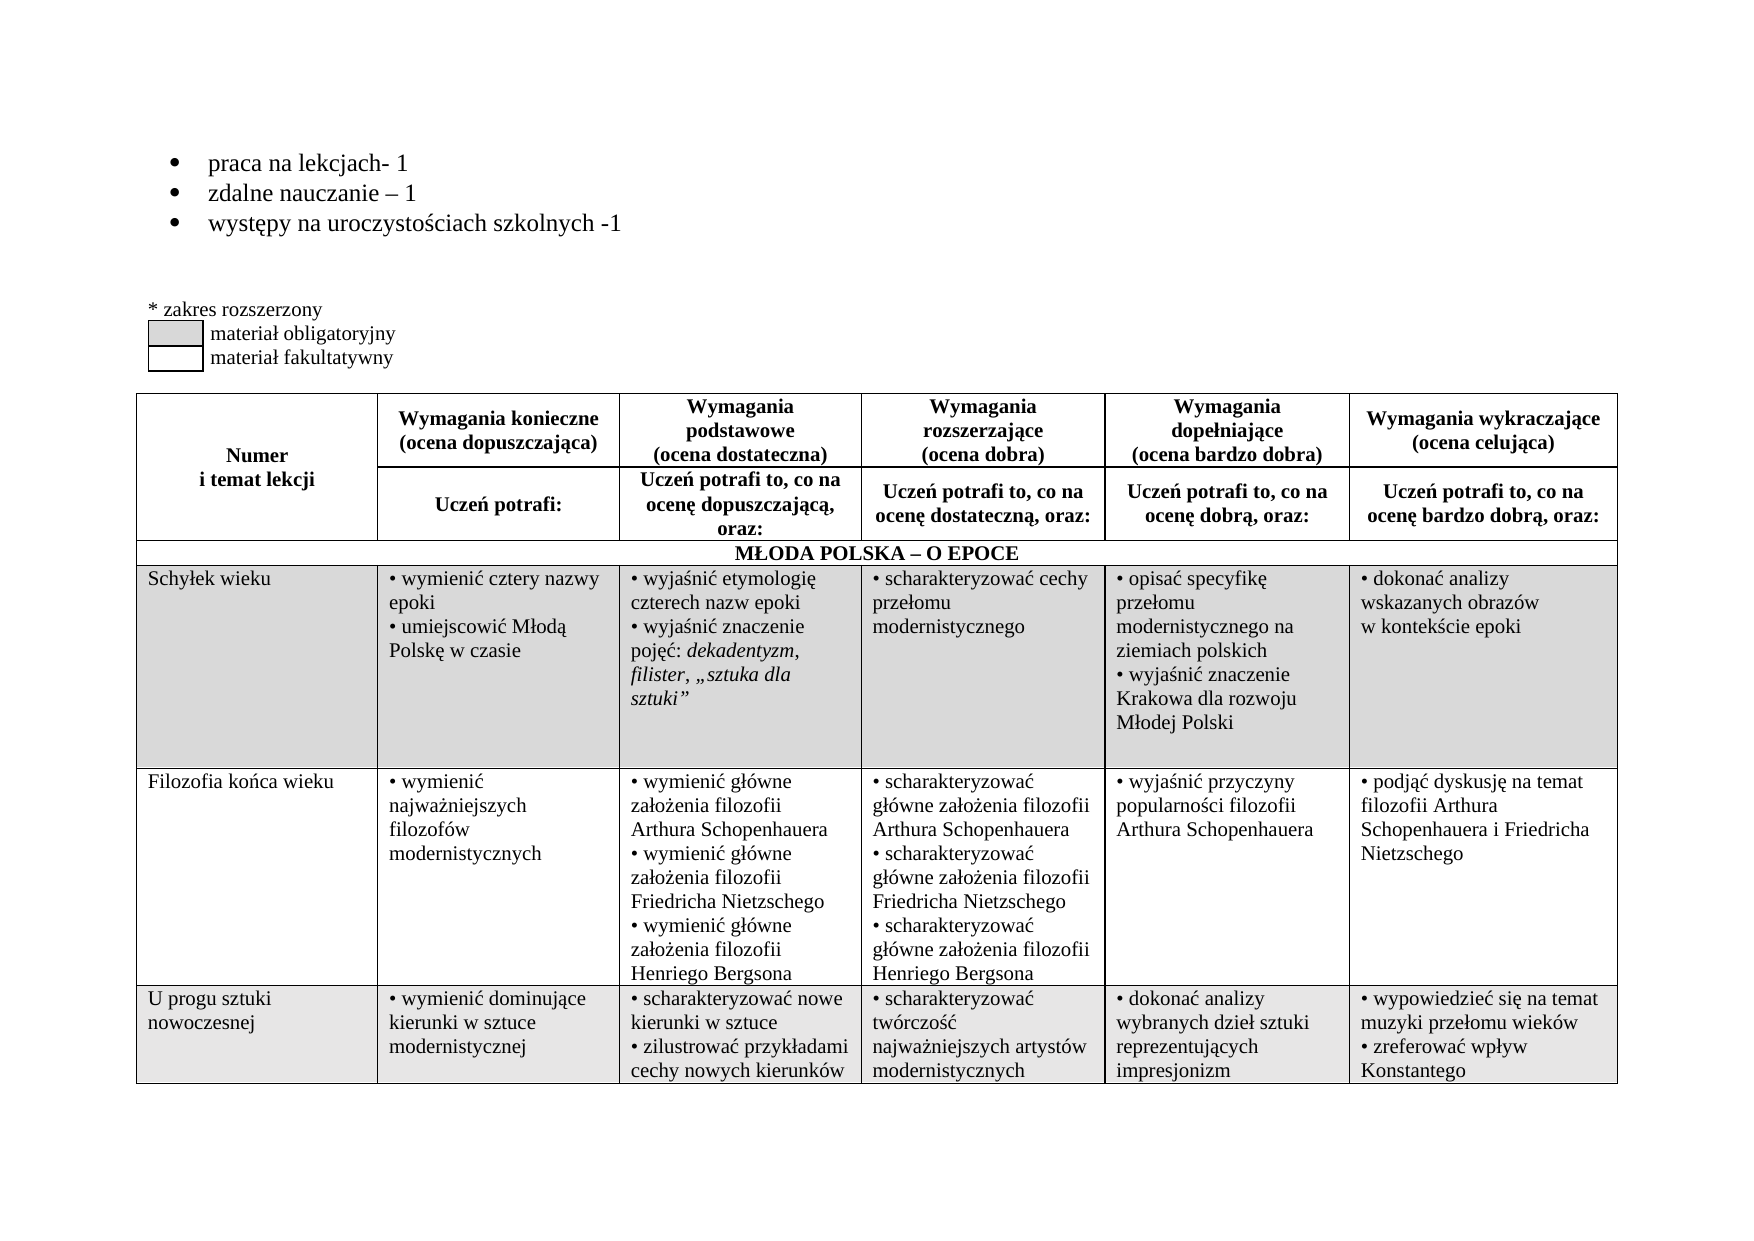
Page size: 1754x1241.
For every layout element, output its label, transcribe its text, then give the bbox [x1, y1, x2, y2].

table_cell Uczeń potrafi to, co na ocenę dopuszczającą, oraz: [620, 468, 861, 539]
table_cell • wymienić cztery nazwy epoki • umiejscowić Młodą Polskę w czasie [378, 566, 619, 767]
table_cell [1106, 986, 1349, 1082]
table_header Numer i temat lekcji [137, 394, 377, 539]
table_cell Uczeń potrafi: [378, 468, 619, 539]
table_cell • wyjaśnić przyczyny popularności filozofii Arthura Schopenhauera [1106, 769, 1349, 985]
table_cell Uczeń potrafi to, co na ocenę dostateczną, oraz: [862, 468, 1104, 539]
table_header Wymagania wykraczające (ocena celująca) [1350, 394, 1617, 466]
table_cell • wyjaśnić etymologię czterech nazw epoki • wyjaśnić znaczenie pojęć: dekadentyzm, filister, „sztuka dla sztuki” [620, 566, 861, 767]
table_cell Schyłek wieku [137, 566, 377, 767]
list występy na uroczystościach szkolnych -1 [170, 208, 1606, 237]
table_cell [862, 986, 1104, 1082]
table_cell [137, 986, 377, 1082]
table_cell Uczeń potrafi to, co na ocenę dobrą, oraz: [1106, 468, 1349, 539]
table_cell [378, 986, 619, 1082]
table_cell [1350, 986, 1617, 1082]
table_header Wymagania konieczne (ocena dopuszczająca) [378, 394, 619, 466]
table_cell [620, 986, 861, 1082]
table_cell • dokonać analizy wskazanych obrazów w kontekście epoki [1350, 566, 1617, 767]
table_cell • podjąć dyskusję na temat filozofii Arthura Schopenhauera i Friedricha Nietzschego [1350, 769, 1617, 985]
table_cell • scharakteryzować główne założenia filozofii Arthura Schopenhauera • scharakteryzować główne założenia filozofii Friedricha Nietzschego • scharakteryzować główne założenia filozofii Henriego Bergsona [862, 769, 1104, 985]
table_cell • scharakteryzować cechy przełomu modernistycznego [862, 566, 1104, 767]
table_cell Filozofia końca wieku [137, 769, 377, 985]
list praca na lekcjach- 1 [170, 148, 1606, 176]
table_cell • wymienić główne założenia filozofii Arthura Schopenhauera • wymienić główne założenia filozofii Friedricha Nietzschego • wymienić główne założenia filozofii Henriego Bergsona [620, 769, 861, 985]
table_header Wymagania rozszerzające (ocena dobra) [862, 394, 1104, 466]
text materiał fakultatywny [204, 345, 1606, 369]
text * zakres rozszerzony [148, 297, 1606, 321]
list zdalne nauczanie – 1 [170, 178, 1606, 207]
table_cell Uczeń potrafi to, co na ocenę bardzo dobrą, oraz: [1350, 468, 1617, 539]
table_header Wymagania dopełniające (ocena bardzo dobra) [1106, 394, 1349, 466]
table_cell MŁODA POLSKA – O EPOCE [137, 541, 1617, 565]
text materiał obligatoryjny [204, 321, 1606, 345]
table_cell • wymienić najważniejszych filozofów modernistycznych [378, 769, 619, 985]
table_cell • opisać specyfikę przełomu modernistycznego na ziemiach polskich • wyjaśnić znaczenie Krakowa dla rozwoju Młodej Polski [1106, 566, 1349, 767]
table_header Wymagania podstawowe (ocena dostateczna) [620, 394, 861, 466]
